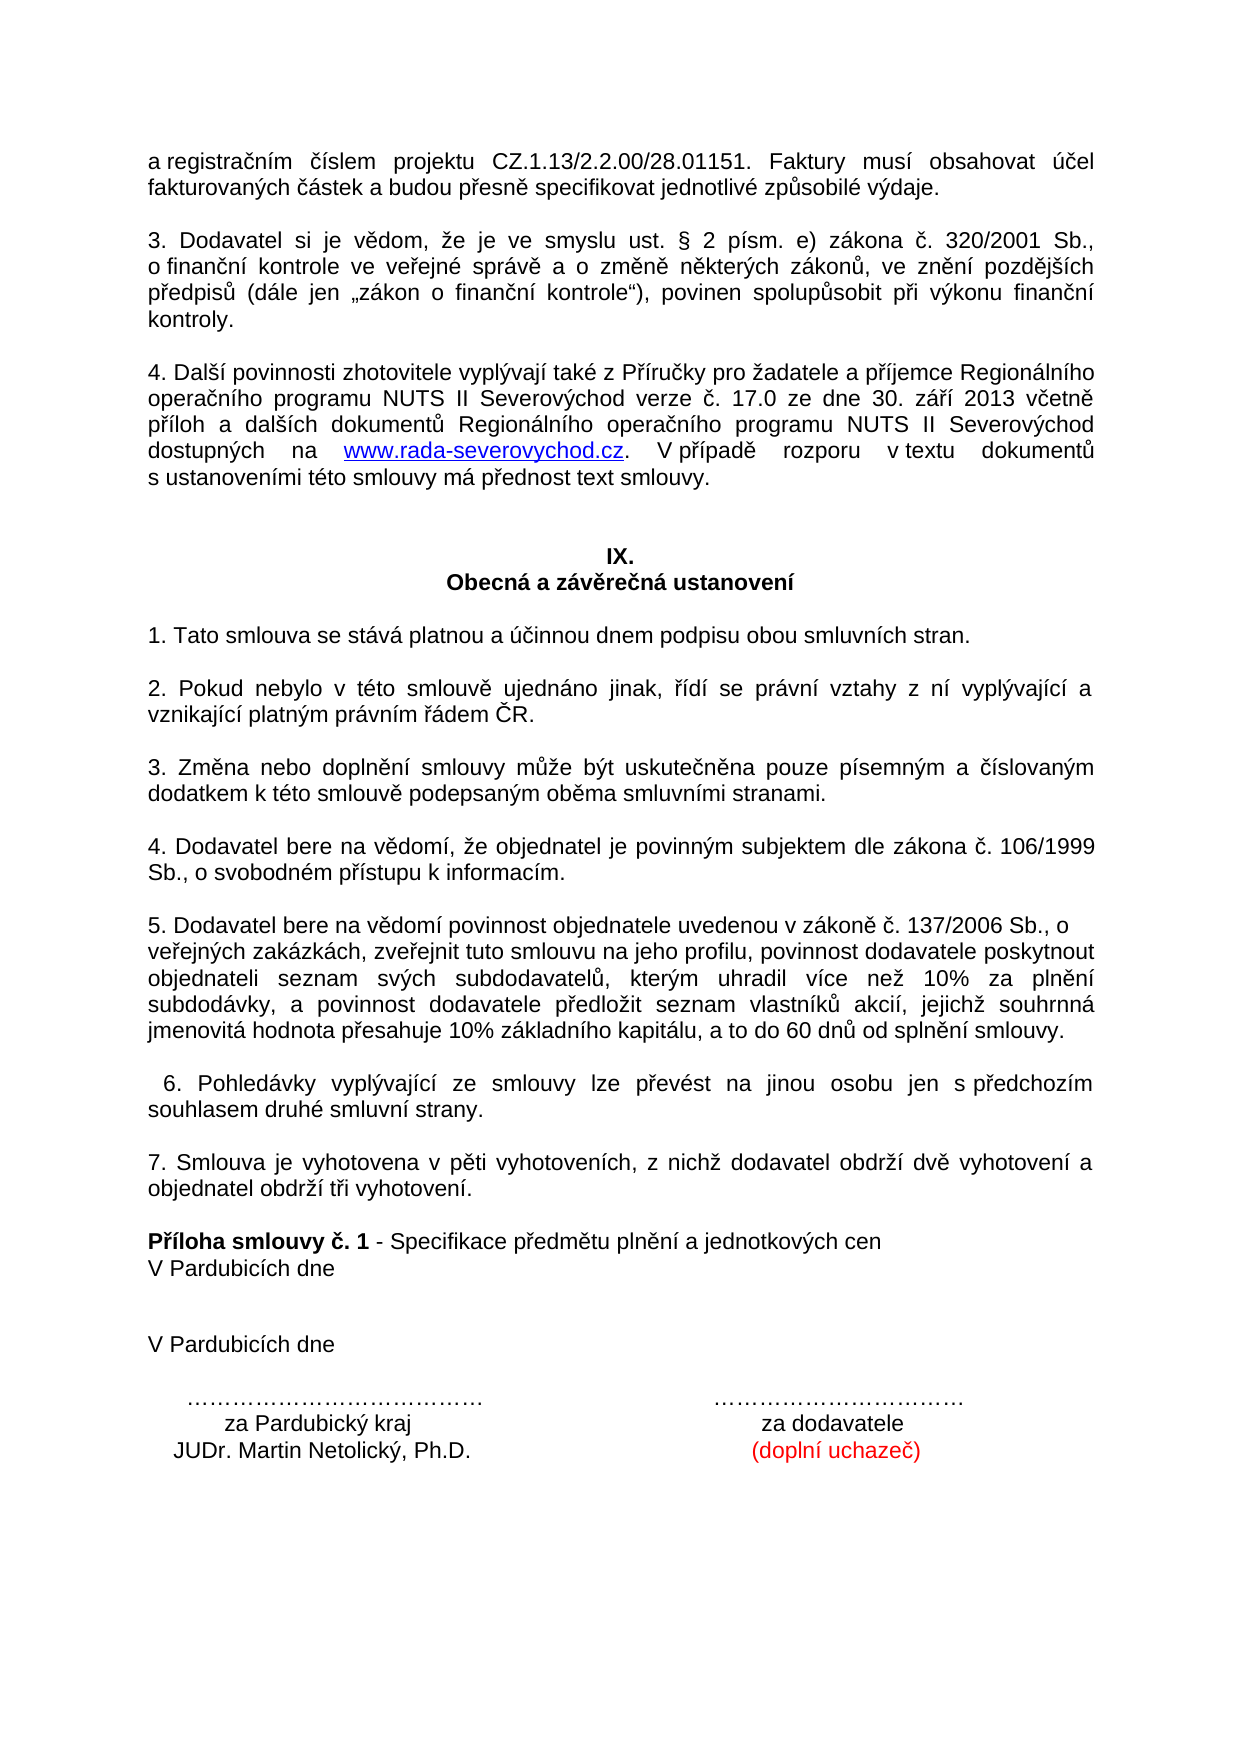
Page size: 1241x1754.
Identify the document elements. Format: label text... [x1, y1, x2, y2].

text za Pardubický kraj za dodavatele [148, 1410, 1093, 1437]
text 5. Dodavatel bere na vědomí povinnost objednatele uvedenou v zákoně č. 137/2006 Sb., o [148, 912, 1095, 938]
text 4. Další povinnosti zhotovitele vyplývají také z Příručky pro žadatele a příjemce Regionálního operačního programu NUTS II Severovýchod verze č. 17.0 ze dne 30. září 2013 včetně příloh a dalších dokumentů Regionálního operačního programu NUTS II Severovýchod dostupných na www.rada-severovychod.cz. V případě rozporu v textu dokumentů s ustanoveními této smlouvy má přednost text smlouvy. [148, 358, 1095, 490]
text Obecná a závěrečná ustanovení [148, 569, 1093, 596]
text 3. Změna nebo doplnění smlouvy může být uskutečněna pouze písemným a číslovaným dodatkem k této smlouvě podepsaným oběma smluvními stranami. [148, 754, 1095, 806]
text JUDr. Martin Netolický, Ph.D. (doplní uchazeč) [148, 1437, 1093, 1463]
text 1. Tato smlouva se stává platnou a účinnou dnem podpisu obou smluvních stran. [148, 622, 1093, 648]
text V Pardubicích dne [148, 1331, 1093, 1357]
text V Pardubicích dne [148, 1254, 1093, 1281]
text 4. Dodavatel bere na vědomí, že objednatel je povinným subjektem dle zákona č. 106/1999 Sb., o svobodném přístupu k informacím. [148, 833, 1095, 886]
text 2. Pokud nebylo v této smlouvě ujednáno jinak, řídí se právní vztahy z ní vyplývající a vznikající platným právním řádem ČR. [148, 675, 1093, 727]
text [148, 148, 1095, 200]
text veřejných zakázkách, zveřejnit tuto smlouvu na jeho profilu, povinnost dodavatele poskytnout objednateli seznam svých subdodavatelů, kterým uhradil více než 10% za plnění subdodávky, a povinnost dodavatele předložit seznam vlastníků akcií, jejichž souhrnná jmenovitá hodnota přesahuje 10% základního kapitálu, a to do 60 dnů od splnění smlouvy. [148, 938, 1095, 1044]
text IX. [148, 543, 1093, 569]
text ………………………………… …………………………… [148, 1384, 1093, 1410]
text Příloha smlouvy č. 1 - Specifikace předmětu plnění a jednotkových cen [148, 1228, 1093, 1254]
text 7. Smlouva je vyhotovena v pěti vyhotoveních, z nichž dodavatel obdrží dvě vyhotovení a objednatel obdrží tři vyhotovení. [148, 1149, 1093, 1202]
text 6. Pohledávky vyplývající ze smlouvy lze převést na jinou osobu jen s předchozím souhlasem druhé smluvní strany. [148, 1070, 1093, 1123]
text 3. Dodavatel si je vědom, že je ve smyslu ust. § 2 písm. e) zákona č. 320/2001 Sb., o finanční kontrole ve veřejné správě a o změně některých zákonů, ve znění pozdějších předpisů (dále jen „zákon o finanční kontrole“), povinen spolupůsobit při výkonu finanční kontroly. [148, 227, 1095, 332]
